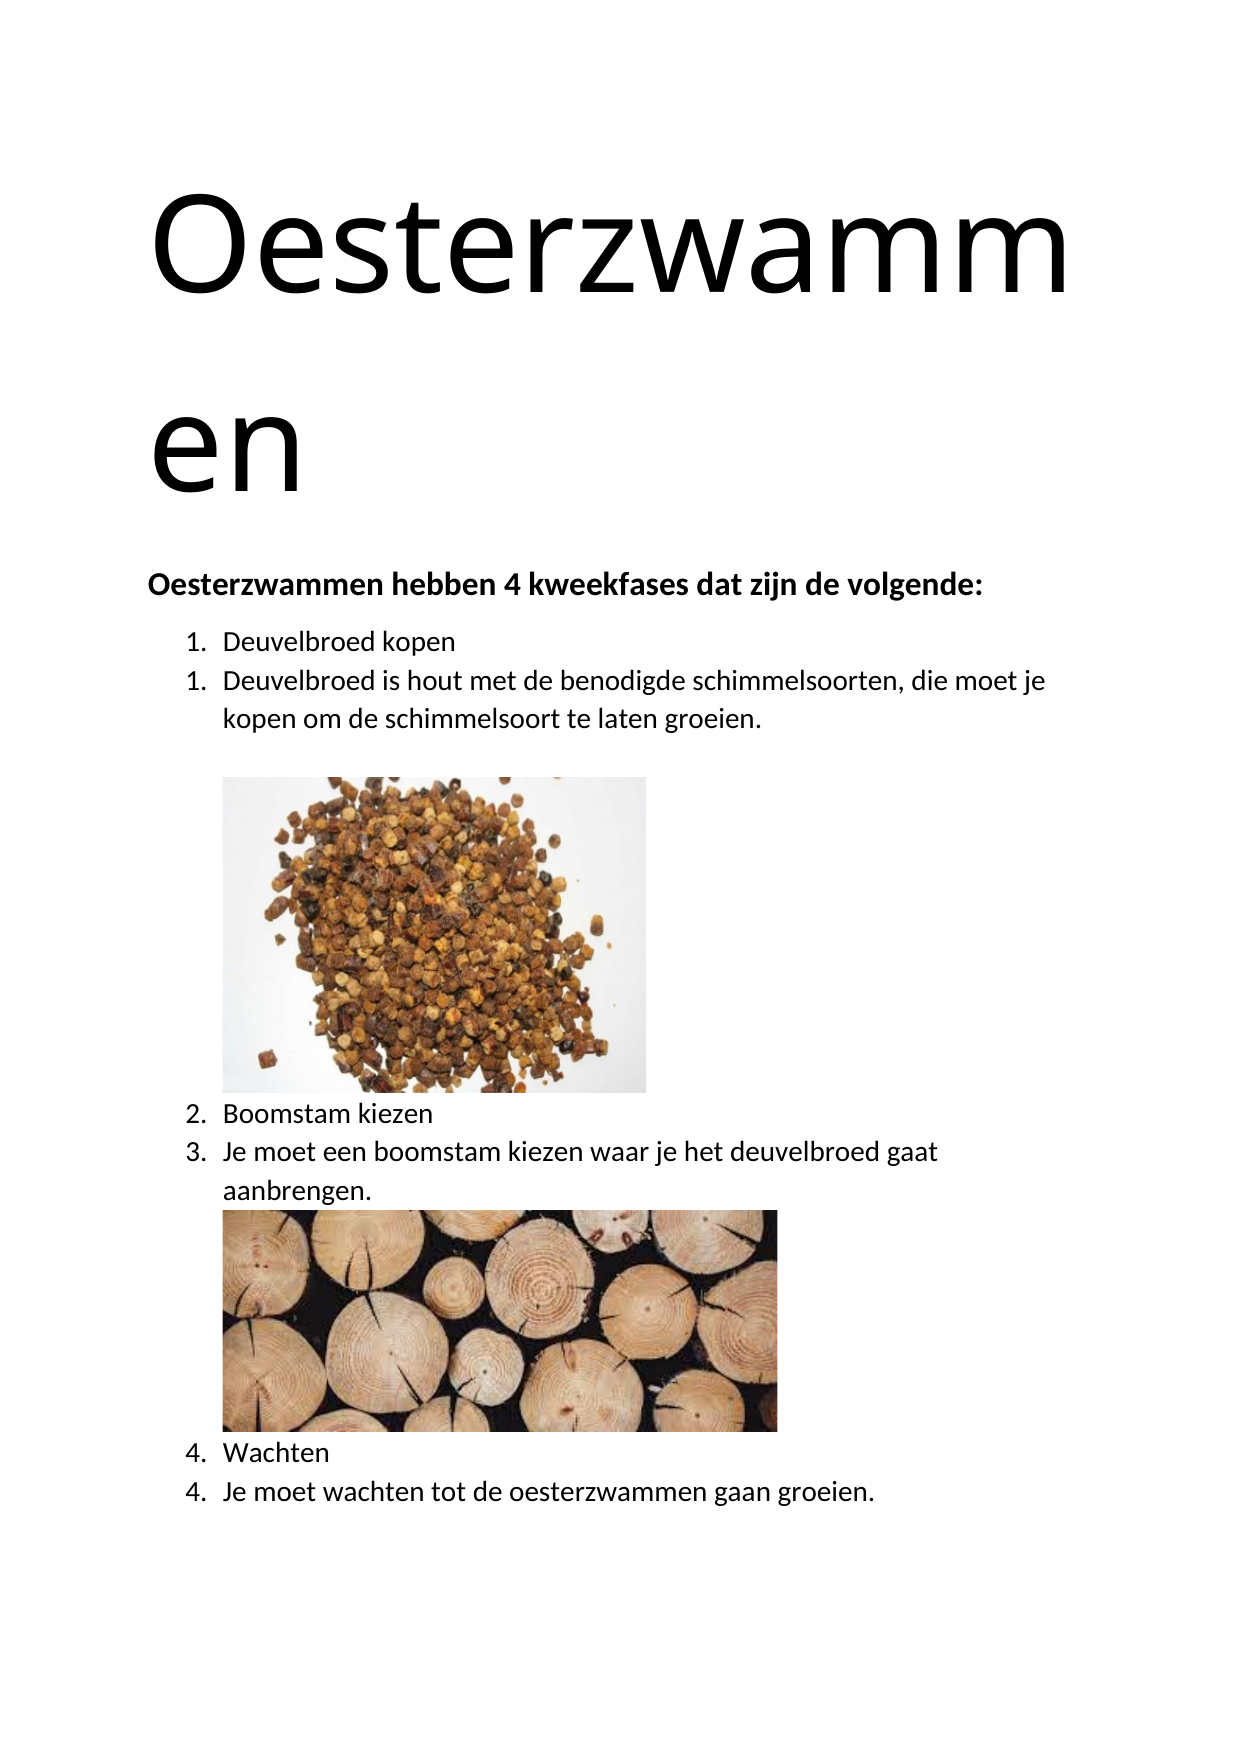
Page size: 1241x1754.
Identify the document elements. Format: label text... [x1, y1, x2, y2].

list Wachten [185, 1434, 1093, 1470]
list Je moet wachten tot de oesterzwammen gaan groeien. [185, 1473, 1093, 1508]
picture [222, 777, 647, 1093]
list Deuvelbroed kopen [185, 623, 1093, 659]
picture [222, 1210, 778, 1432]
list Je moet een boomstam kiezen waar je het deuvelbroed gaat aanbrengen. [185, 1133, 1093, 1207]
list Deuvelbroed is hout met de benodigde schimmelsoorten, die moet je kopen om de schimmelsoort te laten groeien. [185, 662, 1093, 736]
text Oesterzwammen [148, 148, 1093, 531]
list Boomstam kiezen [185, 1095, 1093, 1130]
text Oesterzwammen hebben 4 kweekfases dat zijn de volgende: [148, 563, 1093, 603]
